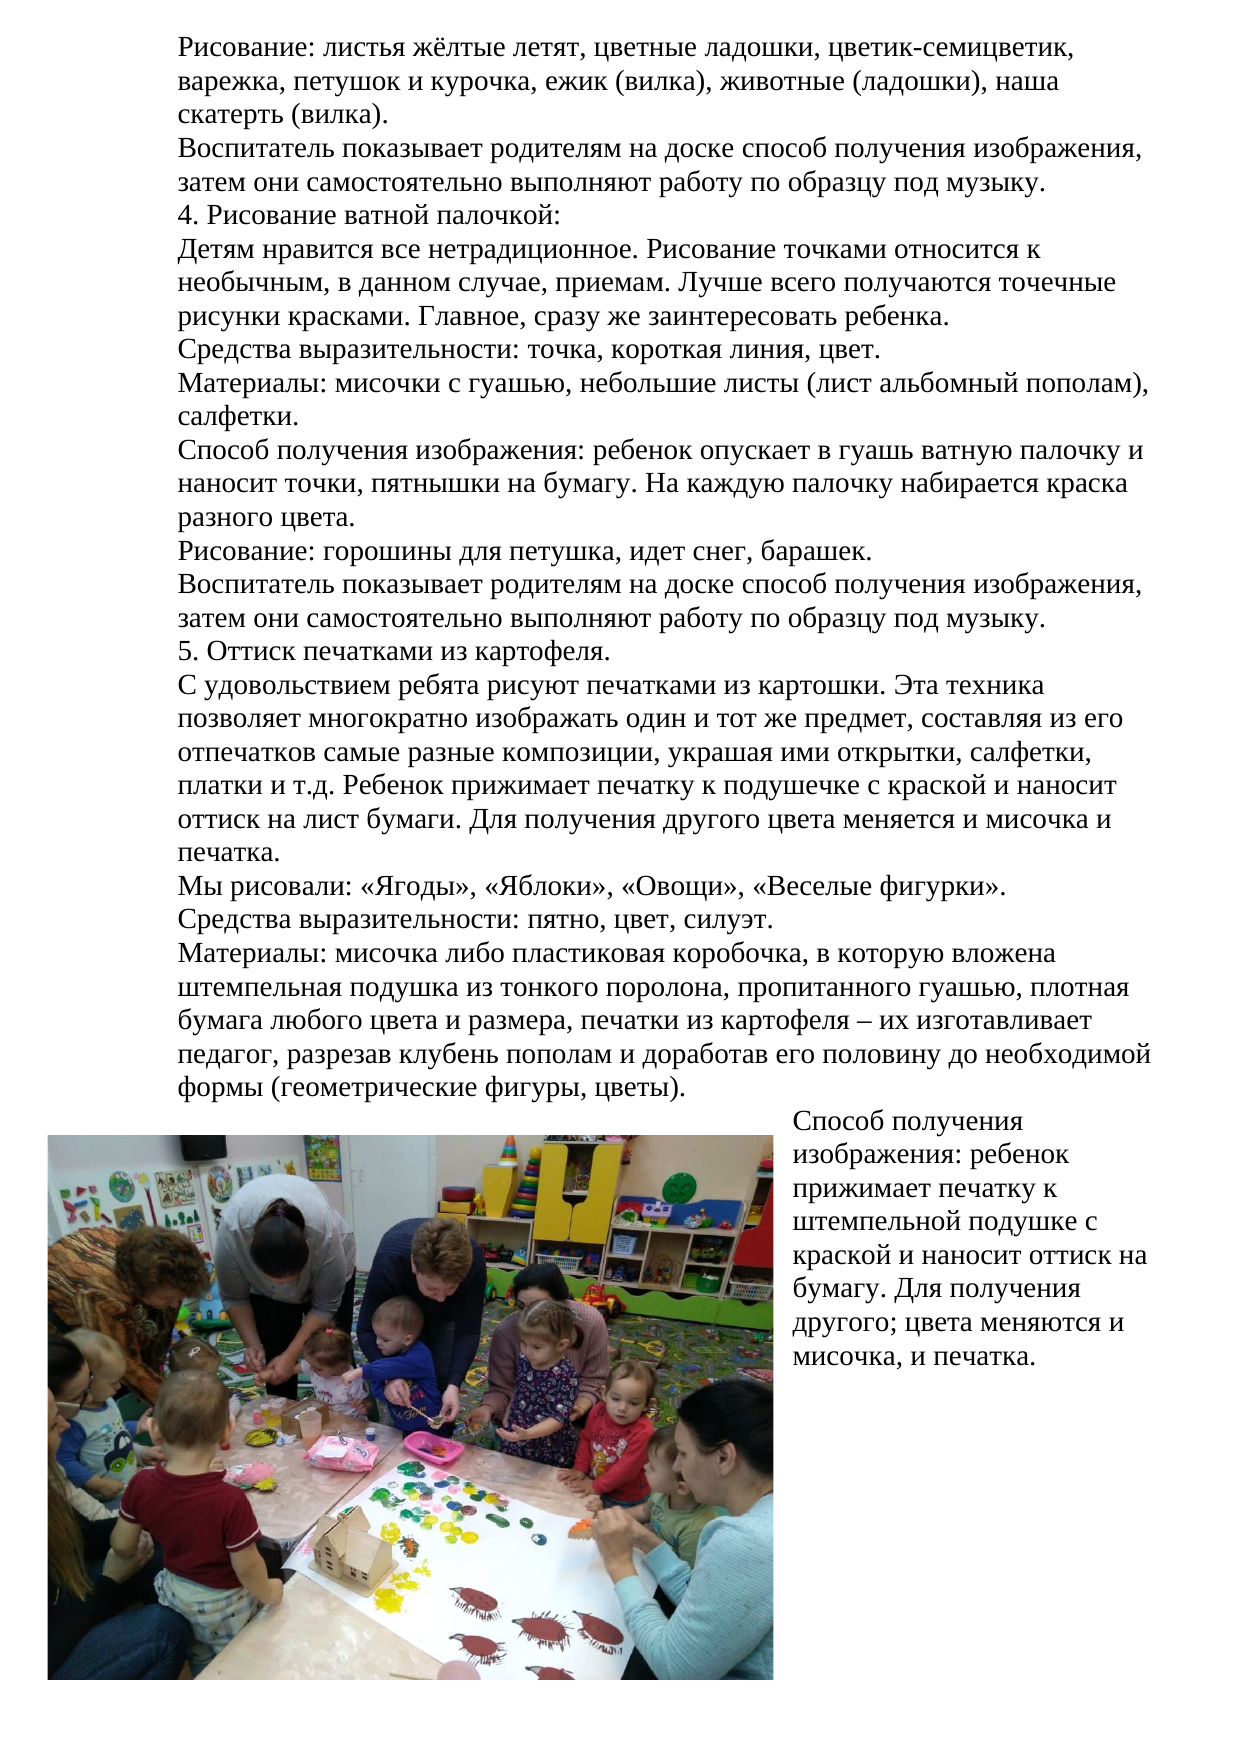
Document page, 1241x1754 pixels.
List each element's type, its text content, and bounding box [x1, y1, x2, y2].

text 4. Рисование ватной палочкой: [177, 197, 1152, 231]
picture [47, 1135, 774, 1680]
text Средства выразительности: точка, короткая линия, цвет. [177, 331, 1152, 365]
text Материалы: мисочка либо пластиковая коробочка, в которую вложена штемпельная подушка из тонкого поролона, пропитанного гуашью, плотная бумага любого цвета и размера, печатки из картофеля – их изготавливает педагог, разрезав клубень пополам и доработав его половину до необходимой формы (геометрические фигуры, цветы). [177, 935, 1152, 1103]
text Воспитатель показывает родителям на доске способ получения изображения, затем они самостоятельно выполняют работу по образцу под музыку. [177, 130, 1152, 197]
text Детям нравится все нетрадиционное. Рисование точками относится к необычным, в данном случае, приемам. Лучше всего получаются точечные рисунки красками. Главное, сразу же заинтересовать ребенка. [177, 231, 1152, 331]
text Мы рисовали: «Ягоды», «Яблоки», «Овощи», «Веселые фигурки». [177, 868, 1152, 902]
text Воспитатель показывает родителям на доске способ получения изображения, затем они самостоятельно выполняют работу по образцу под музыку. [177, 566, 1152, 633]
text С удовольствием ребята рисуют печатками из картошки. Эта техника позволяет многократно изображать один и тот же предмет, составляя из его отпечатков самые разные композиции, украшая ими открытки, салфетки, платки и т.д. Ребенок прижимает печатку к подушечке с краской и наносит оттиск на лист бумаги. Для получения другого цвета меняется и мисочка и печатка. [177, 667, 1152, 868]
text Материалы: мисочки с гуашью, небольшие листы (лист альбомный пополам), салфетки. [177, 365, 1152, 432]
text Способ получения изображения: ребенок прижимает печатку к штемпельной подушке с краской и наносит оттиск на бумагу. Для получения другого; цвета меняются и мисочка, и печатка. [177, 1103, 1152, 1371]
text Способ получения изображения: ребенок опускает в гуашь ватную палочку и наносит точки, пятнышки на бумагу. На каждую палочку набирается краска разного цвета. [177, 432, 1152, 533]
text Рисование: листья жёлтые летят, цветные ладошки, цветик-семицветик, варежка, петушок и курочка, ежик (вилка), животные (ладошки), наша скатерть (вилка). [177, 29, 1152, 130]
text Рисование: горошины для петушка, идет снег, барашек. [177, 533, 1152, 566]
text 5. Оттиск печатками из картофеля. [177, 633, 1152, 667]
text Средства выразительности: пятно, цвет, силуэт. [177, 902, 1152, 935]
